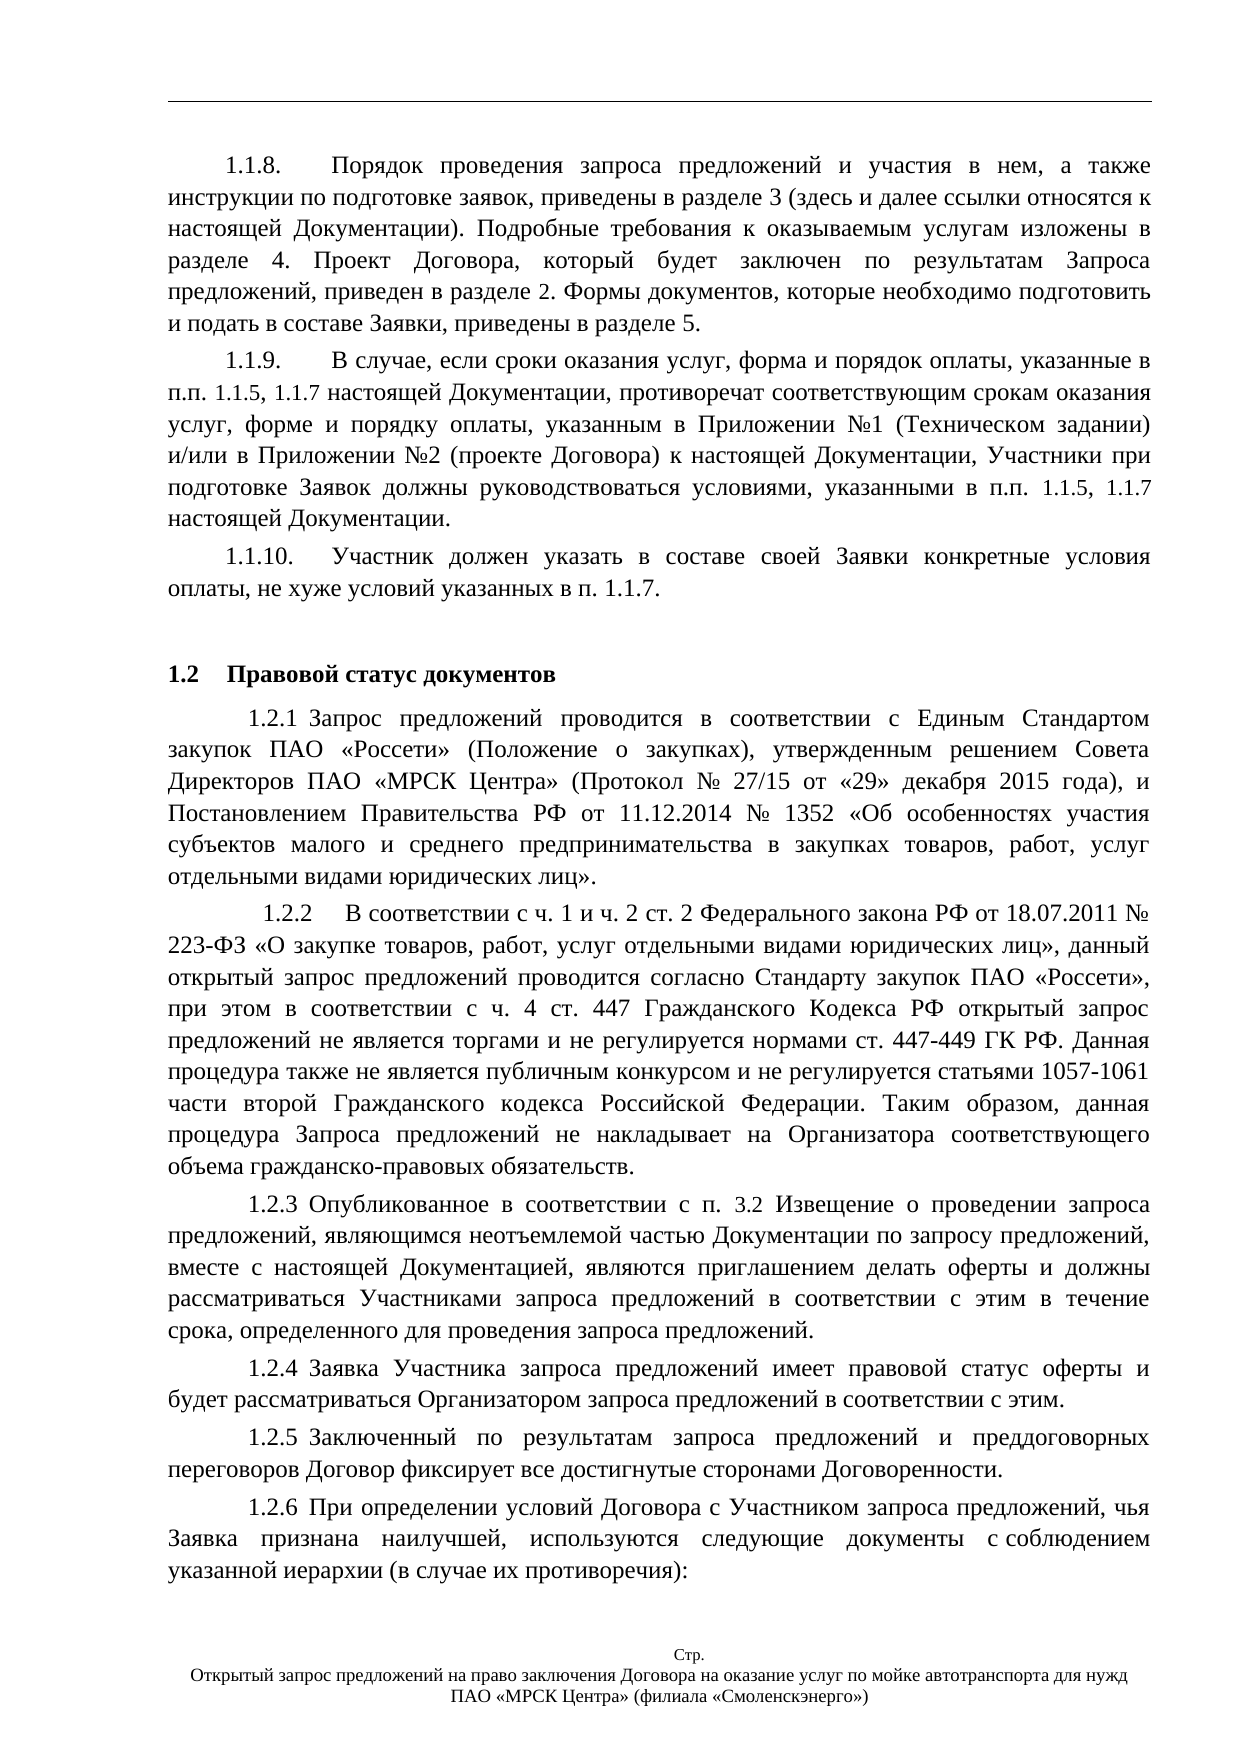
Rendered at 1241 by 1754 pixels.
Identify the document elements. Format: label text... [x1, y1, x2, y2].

list В случае, если сроки оказания услуг, форма и порядок оплаты, указанные в п.п. 1.1.5, 1.1.7 настоящей Документации, противоречат соответствующим срокам оказания услуг, форме и порядку оплаты, указанным в Приложении №1 (Техническом задании) и/или в Приложении №2 (проекте Договора) к настоящей Документации, Участники при подготовке Заявок должны руководствоваться условиями, указанными в п.п. 1.1.5, 1.1.7 настоящей Документации. [168, 346, 1152, 532]
list Участник должен указать в составе своей Заявки конкретные условия оплаты, не хуже условий указанных в п. 1.1.7. [168, 541, 1152, 602]
list Опубликованное в соответствии с п. 3.2 Извещение о проведении запроса предложений, являющимся неотъемлемой частью Документации по запросу предложений, вместе с настоящей Документацией, являются приглашением делать оферты и должны рассматриваться Участниками запроса предложений в соответствии с этим в течение срока, определенного для проведения запроса предложений. [168, 1189, 1150, 1344]
subtitle Правовой статус документов [168, 659, 1152, 688]
list Заявка Участника запроса предложений имеет правовой статус оферты и будет рассматриваться Организатором запроса предложений в соответствии с этим. [168, 1353, 1150, 1413]
list Порядок проведения запроса предложений и участия в нем, а также инструкции по подготовке заявок, приведены в разделе 3 (здесь и далее ссылки относятся к настоящей Документации). Подробные требования к оказываемым услугам изложены в разделе 4. Проект Договора, который будет заключен по результатам Запроса предложений, приведен в разделе 2. Формы документов, которые необходимо подготовить и подать в составе Заявки, приведены в разделе 5. [168, 150, 1152, 337]
list Заключенный по результатам запроса предложений и преддоговорных переговоров Договор фиксирует все достигнутые сторонами Договоренности. [168, 1422, 1150, 1483]
list При определении условий Договора с Участником запроса предложений, чья Заявка признана наилучшей, используются следующие документы с соблюдением указанной иерархии (в случае их противоречия): [168, 1492, 1150, 1583]
list Запрос предложений проводится в соответствии с Единым Стандартом закупок ПАО «Россети» (Положение о закупках), утвержденным решением Совета Директоров ПАО «МРСК Центра» (Протокол № 27/15 от «29» декабря 2015 года), и Постановлением Правительства РФ от 11.12.2014 № 1352 «Об особенностях участия субъектов малого и среднего предпринимательства в закупках товаров, работ, услуг отдельными видами юридических лиц». [168, 703, 1150, 889]
list В соответствии с ч. 1 и ч. 2 ст. 2 Федерального закона РФ от 18.07.2011 № 223-ФЗ «О закупке товаров, работ, услуг отдельными видами юридических лиц», данный открытый запрос предложений проводится согласно Стандарту закупок ПАО «Россети», при этом в соответствии с ч. 4 ст. 447 Гражданского Кодекса РФ открытый запрос предложений не является торгами и не регулируется нормами ст. 447-449 ГК РФ. Данная процедура также не является публичным конкурсом и не регулируется статьями 1057-1061 части второй Гражданского кодекса Российской Федерации. Таким образом, данная процедура Запроса предложений не накладывает на Организатора соответствующего объема гражданско-правовых обязательств. [168, 898, 1150, 1180]
